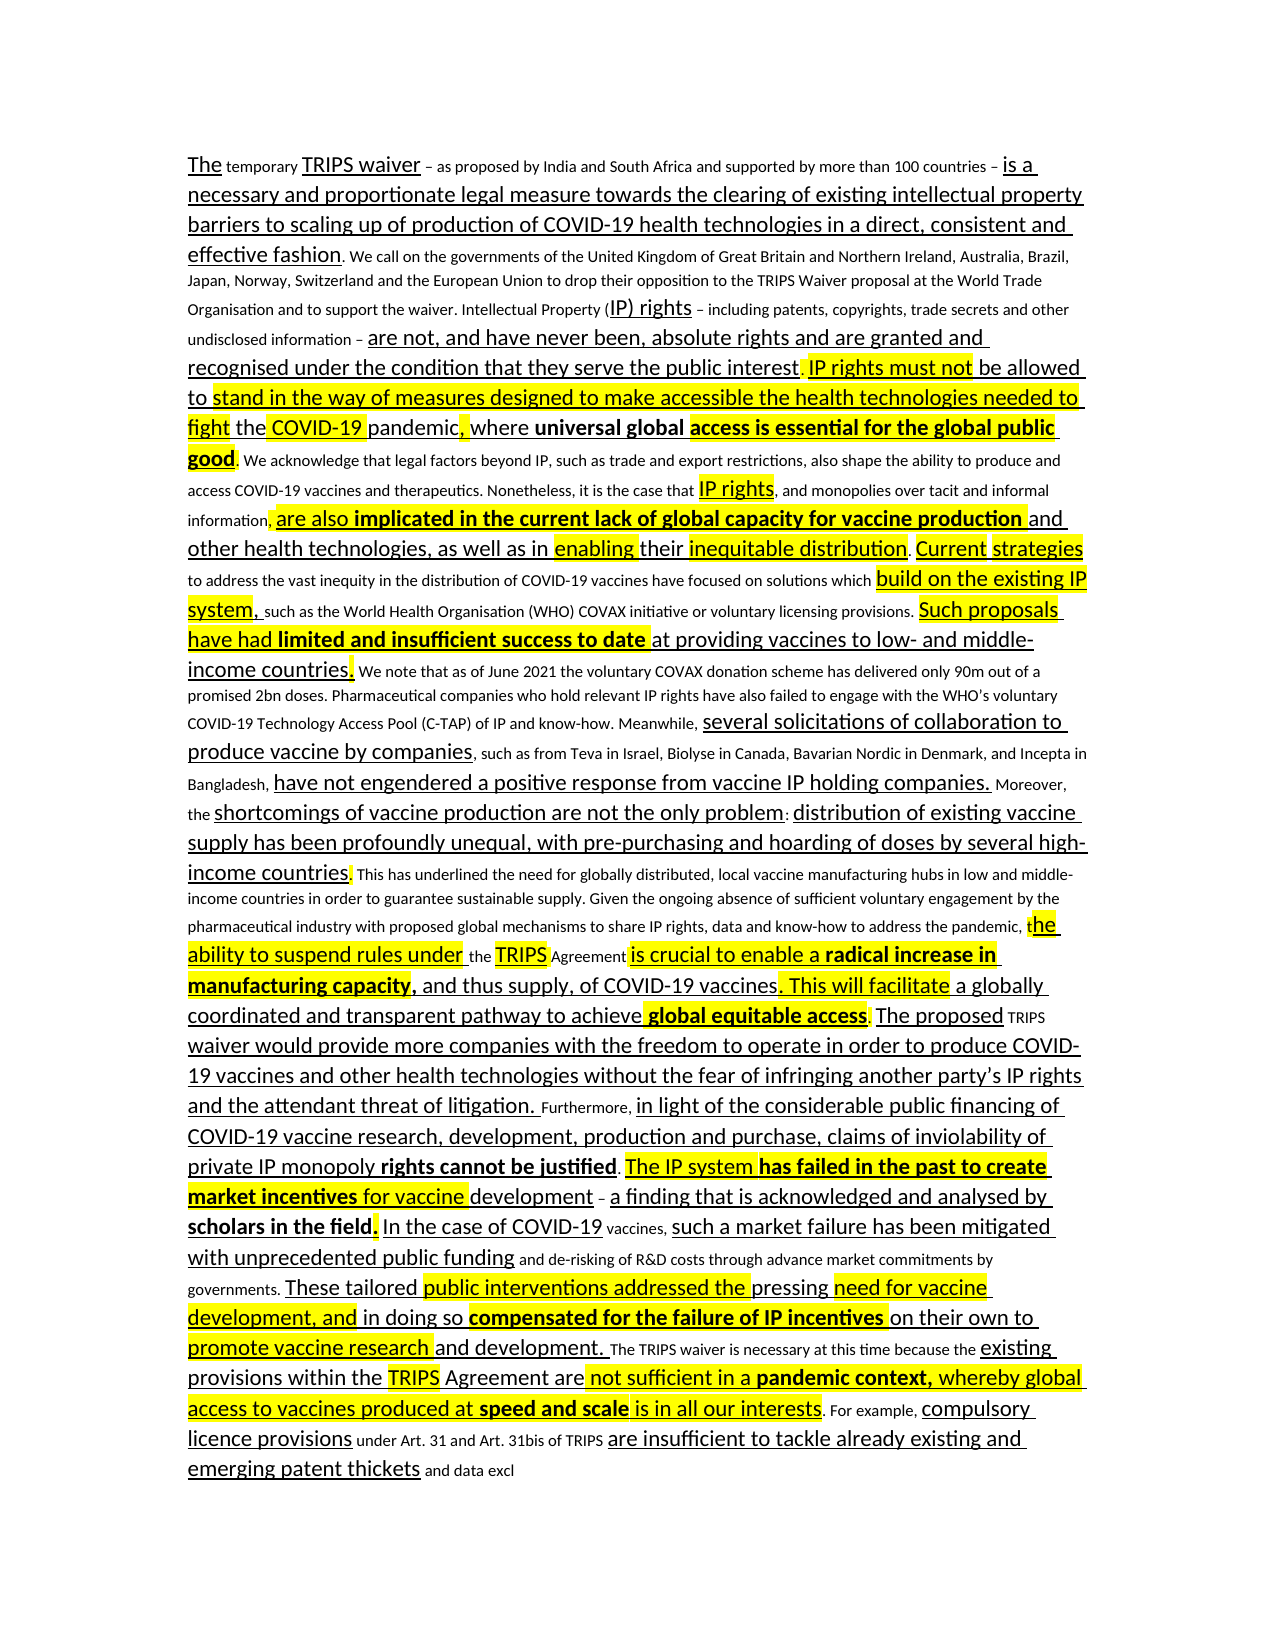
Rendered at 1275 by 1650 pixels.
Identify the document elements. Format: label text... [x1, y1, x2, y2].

text The temporary TRIPS waiver – as proposed by India and South Africa and supported by more than 100 countries – is a necessary and proportionate legal measure towards the clearing of existing intellectual property barriers to scaling up of production of COVID-19 health technologies in a direct, consistent and effective fashion. We call on the governments of the United Kingdom of Great Britain and Northern Ireland, Australia, Brazil, Japan, Norway, Switzerland and the European Union to drop their opposition to the TRIPS Waiver proposal at the World Trade Organisation and to support the waiver. Intellectual Property (IP) rights – including patents, copyrights, trade secrets and other undisclosed information – are not, and have never been, absolute rights and are granted and recognised under the condition that they serve the public interest. IP rights must not be allowed to stand in the way of measures designed to make accessible the health technologies needed to fight the COVID-19 pandemic, where universal global access is essential for the global public good. We acknowledge that legal factors beyond IP, such as trade and export restrictions, also shape the ability to produce and access COVID-19 vaccines and therapeutics. Nonetheless, it is the case that IP rights, and monopolies over tacit and informal information, are also implicated in the current lack of global capacity for vaccine production and other health technologies, as well as in enabling their inequitable distribution. Current strategies to address the vast inequity in the distribution of COVID-19 vaccines have focused on solutions which build on the existing IP system, such as the World Health Organisation (WHO) COVAX initiative or voluntary licensing provisions. Such proposals have had limited and insufficient success to date at providing vaccines to low- and middle-income countries. We note that as of June 2021 the voluntary COVAX donation scheme has delivered only 90m out of a promised 2bn doses. Pharmaceutical companies who hold relevant IP rights have also failed to engage with the WHO’s voluntary COVID-19 Technology Access Pool (C-TAP) of IP and know-how. Meanwhile, several solicitations of collaboration to produce vaccine by companies, such as from Teva in Israel, Biolyse in Canada, Bavarian Nordic in Denmark, and Incepta in Bangladesh, have not engendered a positive response from vaccine IP holding companies. Moreover, the shortcomings of vaccine production are not the only problem: distribution of existing vaccine supply has been profoundly unequal, with pre-purchasing and hoarding of doses by several high-income countries. This has underlined the need for globally distributed, local vaccine manufacturing hubs in low and middle-income countries in order to guarantee sustainable supply. Given the ongoing absence of sufficient voluntary engagement by the pharmaceutical industry with proposed global mechanisms to share IP rights, data and know-how to address the pandemic, the ability to suspend rules under the TRIPS Agreement is crucial to enable a radical increase in manufacturing capacity, and thus supply, of COVID-19 vaccines. This will facilitate a globally coordinated and transparent pathway to achieve global equitable access. The proposed TRIPS waiver would provide more companies with the freedom to operate in order to produce COVID-19 vaccines and other health technologies without the fear of infringing another party’s IP rights and the attendant threat of litigation. Furthermore, in light of the considerable public financing of COVID-19 vaccine research, development, production and purchase, claims of inviolability of private IP monopoly rights cannot be justified. The IP system has failed in the past to create market incentives for vaccine development – a finding that is acknowledged and analysed by scholars in the field. In the case of COVID-19 vaccines, such a market failure has been mitigated with unprecedented public funding and de-risking of R&D costs through advance market commitments by governments. These tailored public interventions addressed the pressing need for vaccine development, and in doing so compensated for the failure of IP incentives on their own to promote vaccine research and development. The TRIPS waiver is necessary at this time because the existing provisions within the TRIPS Agreement are not sufficient in a pandemic context, whereby global access to vaccines produced at speed and scale is in all our interests. For example, compulsory licence provisions under Art. 31 and Art. 31bis of TRIPS are insufficient to tackle already existing and emerging patent thickets and data excl [187, 853, 1087, 1388]
text The temporary TRIPS waiver – as proposed by India and South Africa and supported by more than 100 countries – is a necessary and proportionate legal measure towards the clearing of existing intellectual property barriers to scaling up of production of COVID-19 health technologies in a direct, consistent and effective fashion. We call on the governments of the United Kingdom of Great Britain and Northern Ireland, Australia, Brazil, Japan, Norway, Switzerland and the European Union to drop their opposition to the TRIPS Waiver proposal at the World Trade Organisation and to support the waiver. Intellectual Property (IP) rights – including patents, copyrights, trade secrets and other undisclosed information – are not, and have never been, absolute rights and are granted and recognised under the condition that they serve the public interest. IP rights must not be allowed to stand in the way of measures designed to make accessible the health technologies needed to fight the COVID-19 pandemic, where universal global access is essential for the global public good. We acknowledge that legal factors beyond IP, such as trade and export restrictions, also shape the ability to produce and access COVID-19 vaccines and therapeutics. Nonetheless, it is the case that IP rights, and monopolies over tacit and informal information, are also implicated in the current lack of global capacity for vaccine production and other health technologies, as well as in enabling their inequitable distribution. Current strategies to address the vast inequity in the distribution of COVID-19 vaccines have focused on solutions which build on the existing IP system, such as the World Health Organisation (WHO) COVAX initiative or voluntary licensing provisions. Such proposals have had limited and insufficient success to date at providing vaccines to low- and middle-income countries. We note that as of June 2021 the voluntary COVAX donation scheme has delivered only 90m out of a promised 2bn doses. Pharmaceutical companies who hold relevant IP rights have also failed to engage with the WHO’s voluntary COVID-19 Technology Access Pool (C-TAP) of IP and know-how. Meanwhile, several solicitations of collaboration to produce vaccine by companies, such as from Teva in Israel, Biolyse in Canada, Bavarian Nordic in Denmark, and Incepta in Bangladesh, have not engendered a positive response from vaccine IP holding companies. Moreover, the shortcomings of vaccine production are not the only problem: distribution of existing vaccine supply has been profoundly unequal, with pre-purchasing and hoarding of doses by several high-income countries. This has underlined the need for globally distributed, local vaccine manufacturing hubs in low and middle-income countries in order to guarantee sustainable supply. Given the ongoing absence of sufficient voluntary engagement by the pharmaceutical industry with proposed global mechanisms to share IP rights, data and know-how to address the pandemic, the ability to suspend rules under the TRIPS Agreement is crucial to enable a radical increase in manufacturing capacity, and thus supply, of COVID-19 vaccines. This will facilitate a globally coordinated and transparent pathway to achieve global equitable access. The proposed TRIPS waiver would provide more companies with the freedom to operate in order to produce COVID-19 vaccines and other health technologies without the fear of infringing another party’s IP rights and the attendant threat of litigation. Furthermore, in light of the considerable public financing of COVID-19 vaccine research, development, production and purchase, claims of inviolability of private IP monopoly rights cannot be justified. The IP system has failed in the past to create market incentives for vaccine development – a finding that is acknowledged and analysed by scholars in the field. In the case of COVID-19 vaccines, such a market failure has been mitigated with unprecedented public funding and de-risking of R&D costs through advance market commitments by governments. These tailored public interventions addressed the pressing need for vaccine development, and in doing so compensated for the failure of IP incentives on their own to promote vaccine research and development. The TRIPS waiver is necessary at this time because the existing provisions within the TRIPS Agreement are not sufficient in a pandemic context, whereby global access to vaccines produced at speed and scale is in all our interests. For example, compulsory licence provisions under Art. 31 and Art. 31bis of TRIPS are insufficient to tackle already existing and emerging patent thickets and data excl [187, 150, 1087, 852]
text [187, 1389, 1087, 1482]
